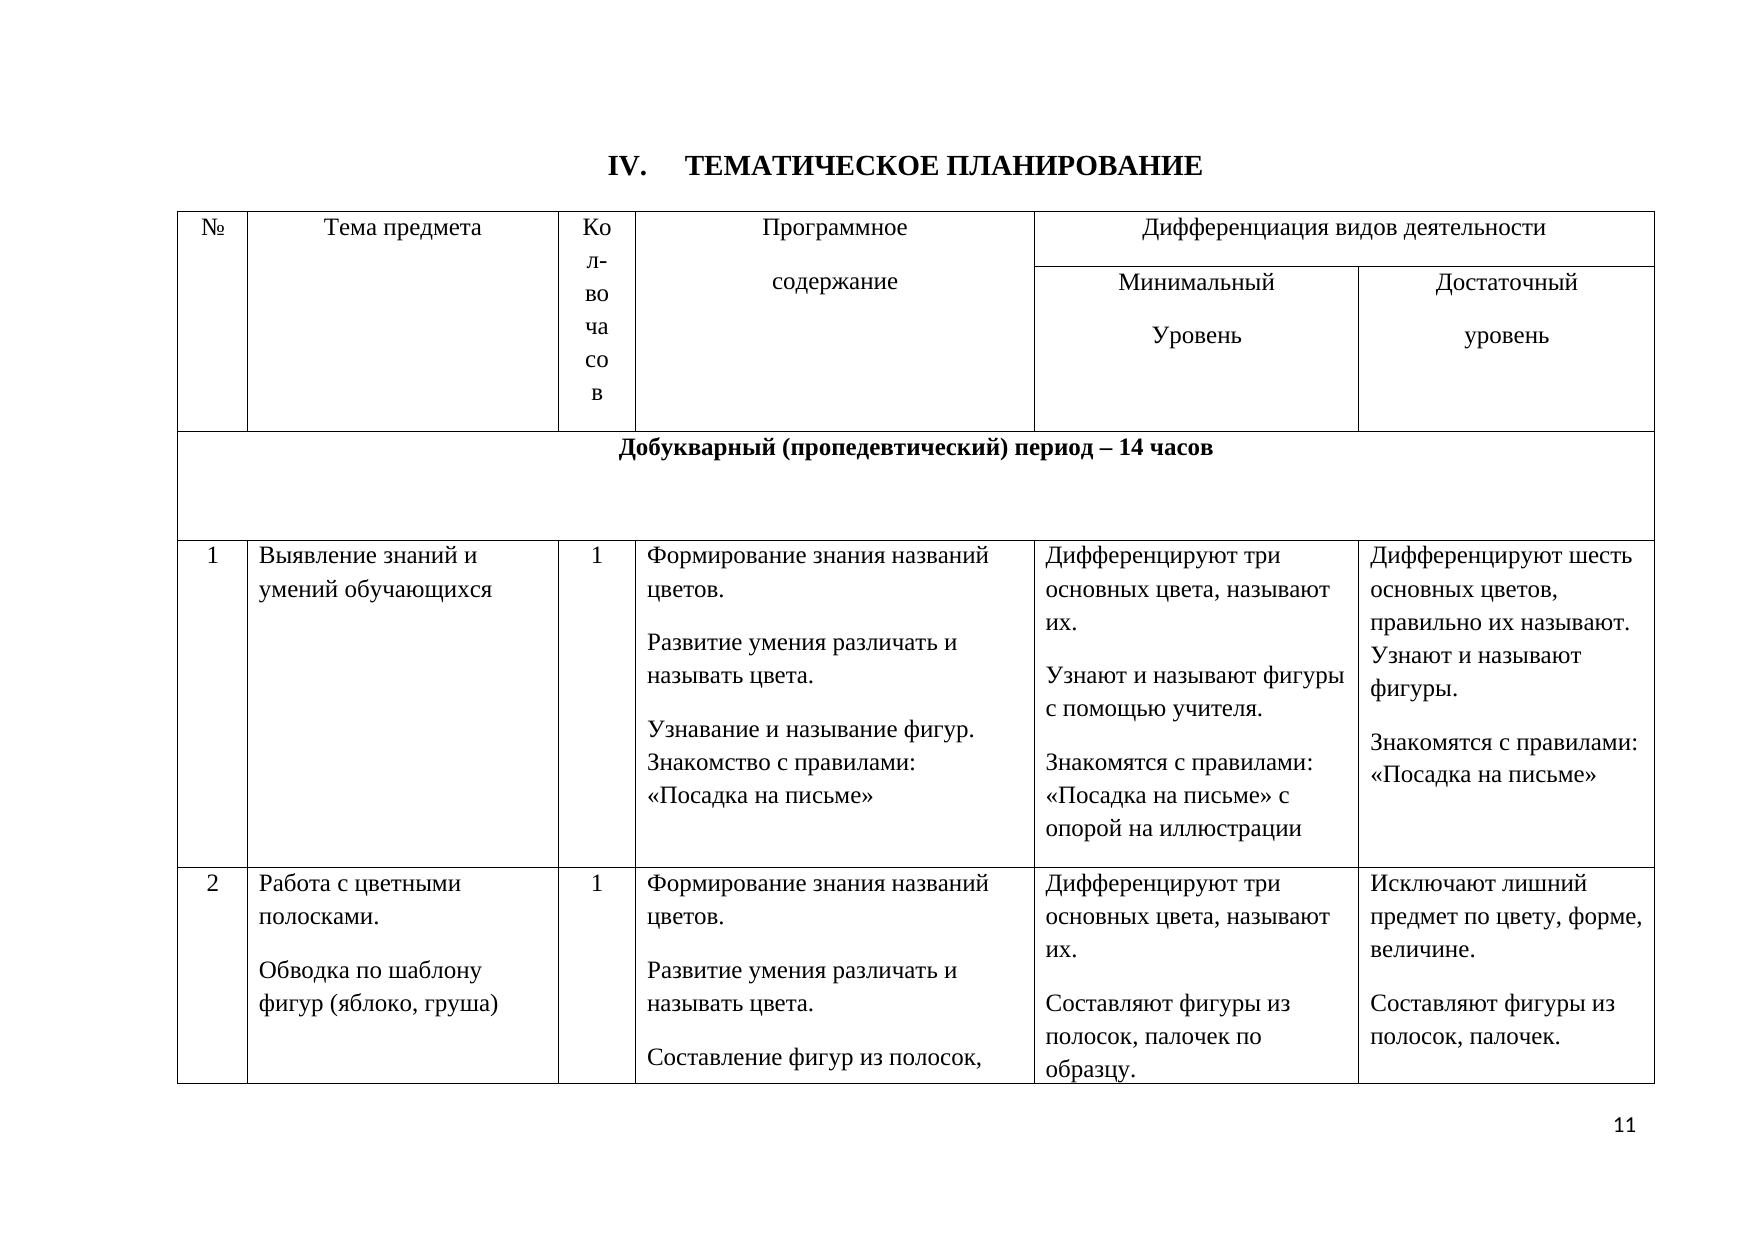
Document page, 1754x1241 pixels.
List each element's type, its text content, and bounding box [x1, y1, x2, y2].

table_cell Минимальный Уровень [1035, 267, 1358, 431]
table_cell 2 [178, 868, 247, 1083]
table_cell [1035, 868, 1358, 1083]
table_cell Добукварный (пропедевтический) период – 14 часов [178, 432, 1654, 539]
table_header Тема предмета [248, 212, 558, 431]
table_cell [248, 868, 558, 1083]
table_header № [178, 212, 247, 431]
subtitle ТЕМАТИЧЕСКОЕ ПЛАНИРОВАНИЕ [215, 148, 1636, 181]
table_header Кол-во часов [559, 212, 635, 431]
table_cell 1 [178, 541, 247, 867]
table_header Дифференциация видов деятельности [1035, 212, 1654, 266]
table_cell Дифференцируют шесть основных цветов, правильно их называют. Узнают и называют фигуры. Знакомятся с правилами: «Посадка на письме» [1359, 541, 1654, 867]
table_cell Формирование знания названий цветов. Развитие умения различать и называть цвета. Узнавание и называние фигур. Знакомство с правилами: «Посадка на письме» [636, 541, 1034, 867]
table_header Программное содержание [636, 212, 1034, 431]
table_cell 1 [559, 868, 635, 1083]
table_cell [636, 868, 1034, 1083]
table_cell 1 [559, 541, 635, 867]
table_cell Выявление знаний и умений обучающихся [248, 541, 558, 867]
table_cell Достаточный уровень [1359, 267, 1654, 431]
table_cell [1359, 868, 1654, 1083]
table_cell Дифференцируют три основных цвета, называют их. Узнают и называют фигуры с помощью учителя. Знакомятся с правилами: «Посадка на письме» с опорой на иллюстрации [1035, 541, 1358, 867]
